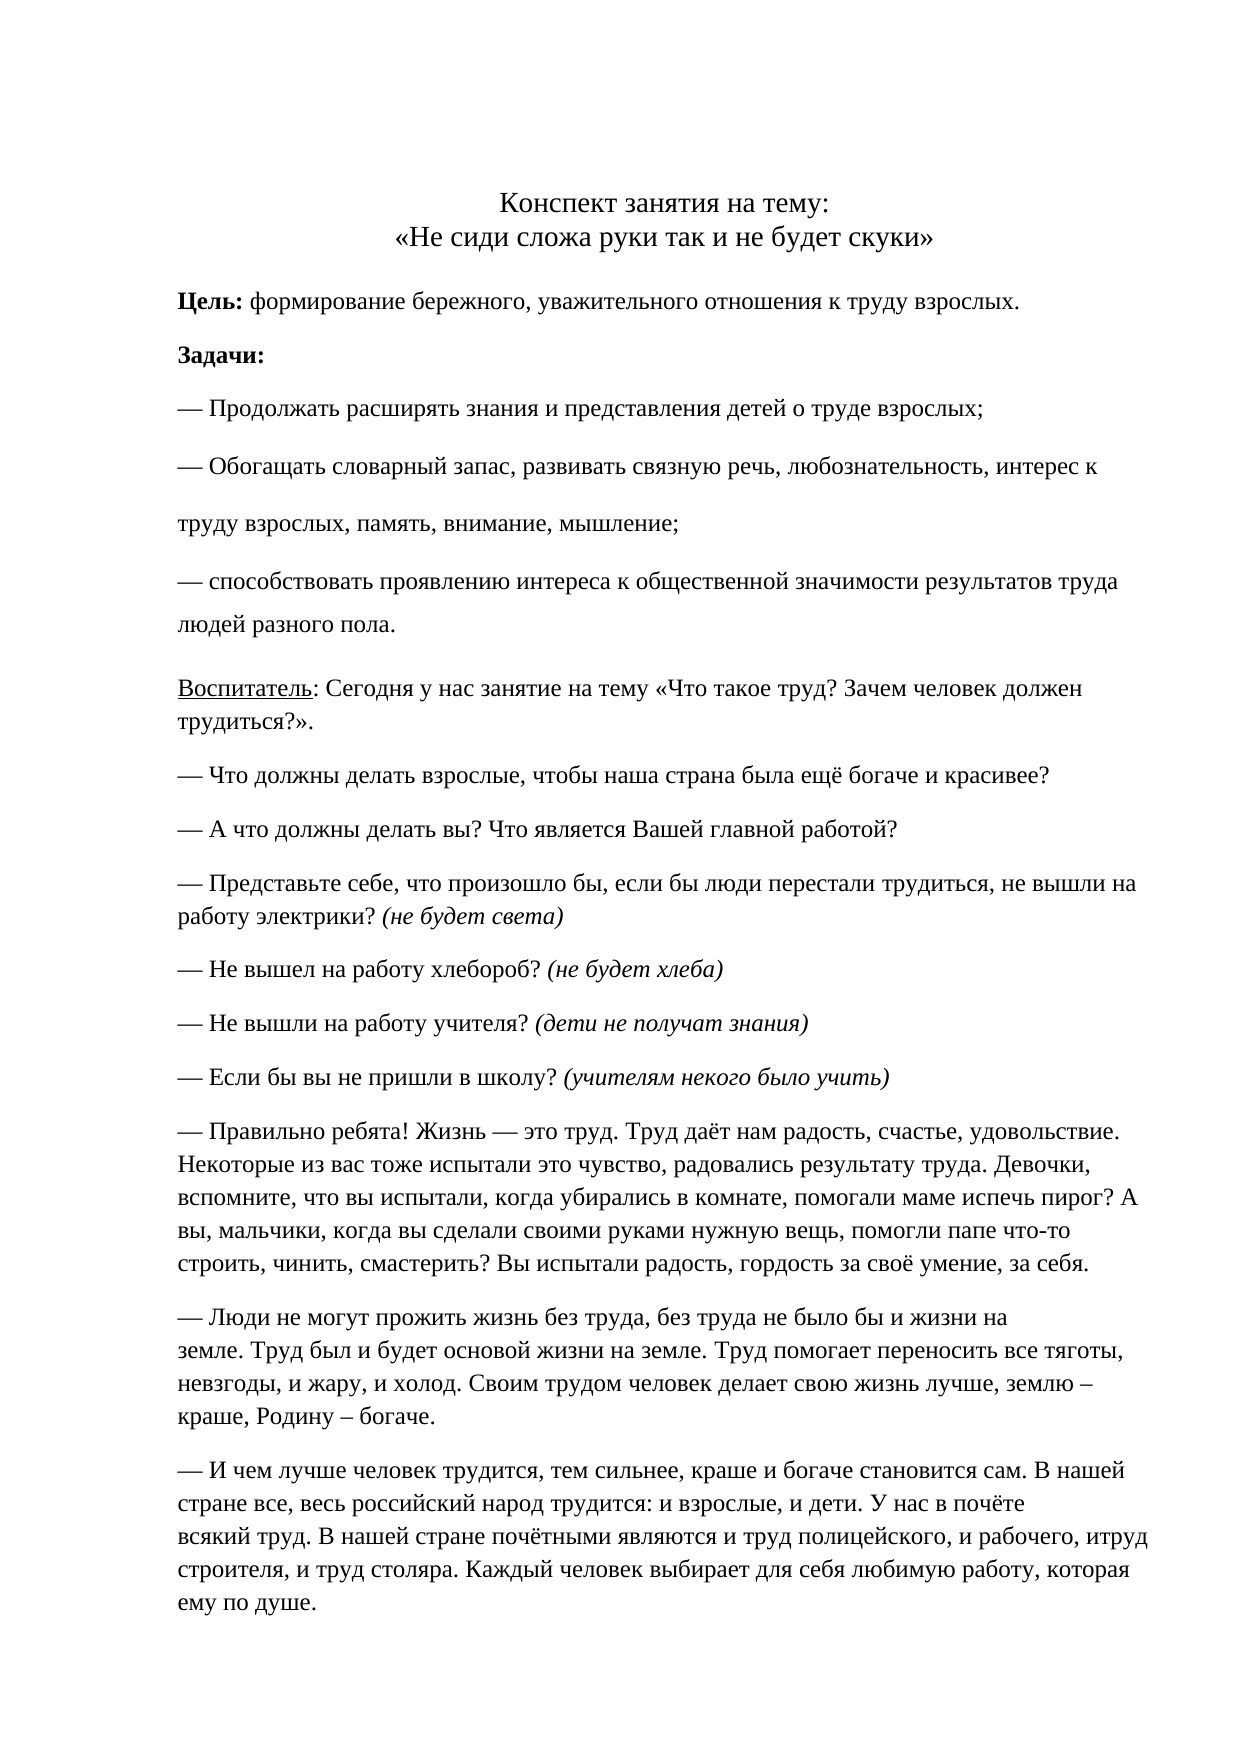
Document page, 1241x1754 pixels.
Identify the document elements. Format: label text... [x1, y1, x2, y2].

text Цель: формирование бережного, уважительного отношения к труду взрослых. [177, 286, 1152, 314]
text — Правильно ребята! Жизнь — это труд. Труд даёт нам радость, счастье, удовольствие. Некоторые из вас тоже испытали это чувство, радовались результату труда. Девочки, вспомните, что вы испытали, когда убирались в комнате, помогали маме испечь пирог? А вы, мальчики, когда вы сделали своими руками нужную вещь, помогли папе что-то строить, чинить, смастерить? Вы испытали радость, гордость за своё умение, за себя. [177, 1116, 1152, 1277]
text — Люди не могут прожить жизнь без труда, без труда не было бы и жизни на земле. Труд был и будет основой жизни на земле. Труд помогает переносить все тяготы, невзгоды, и жару, и холод. Своим трудом человек делает свою жизнь лучше, землю – краше, Родину – богаче. [177, 1302, 1152, 1430]
text — А что должны делать вы? Что является Вашей главной работой? [177, 814, 1152, 843]
text — Не вышел на работу хлебороб? (не будет хлеба) [177, 954, 1152, 983]
text «Не сиди сложа руки так и не будет скуки» [177, 219, 1152, 252]
text Задачи: [177, 340, 1152, 368]
text — Продолжать расширять знания и представления детей о труде взрослых; — Обогащать словарный запас, развивать связную речь, любознательность, интерес к труду взрослых, память, внимание, мышление; [177, 393, 1152, 537]
text — Если бы вы не пришли в школу? (учителям некого было учить) [177, 1062, 1152, 1091]
text Воспитатель: Сегодня у нас занятие на тему «Что такое труд? Зачем человек должен трудиться?». [177, 673, 1152, 735]
text — И чем лучше человек трудится, тем сильнее, краше и богаче становится сам. В нашей стране все, весь российский народ трудится: и взрослые, и дети. У нас в почёте всякий труд. В нашей стране почётными являются и труд полицейского, и рабочего, итруд строителя, и труд столяра. Каждый человек выбирает для себя любимую работу, которая ему по душе. [177, 1455, 1152, 1616]
text — Не вышли на работу учителя? (дети не получат знания) [177, 1008, 1152, 1037]
text — Что должны делать взрослые, чтобы наша страна была ещё богаче и красивее? [177, 760, 1152, 789]
text Конспект занятия на тему: [177, 185, 1152, 219]
text — Представьте себе, что произошло бы, если бы люди перестали трудиться, не вышли на работу электрики? (не будет света) [177, 868, 1152, 929]
text — способствовать проявлению интереса к общественной значимости результатов труда людей разного пола. [177, 566, 1152, 638]
